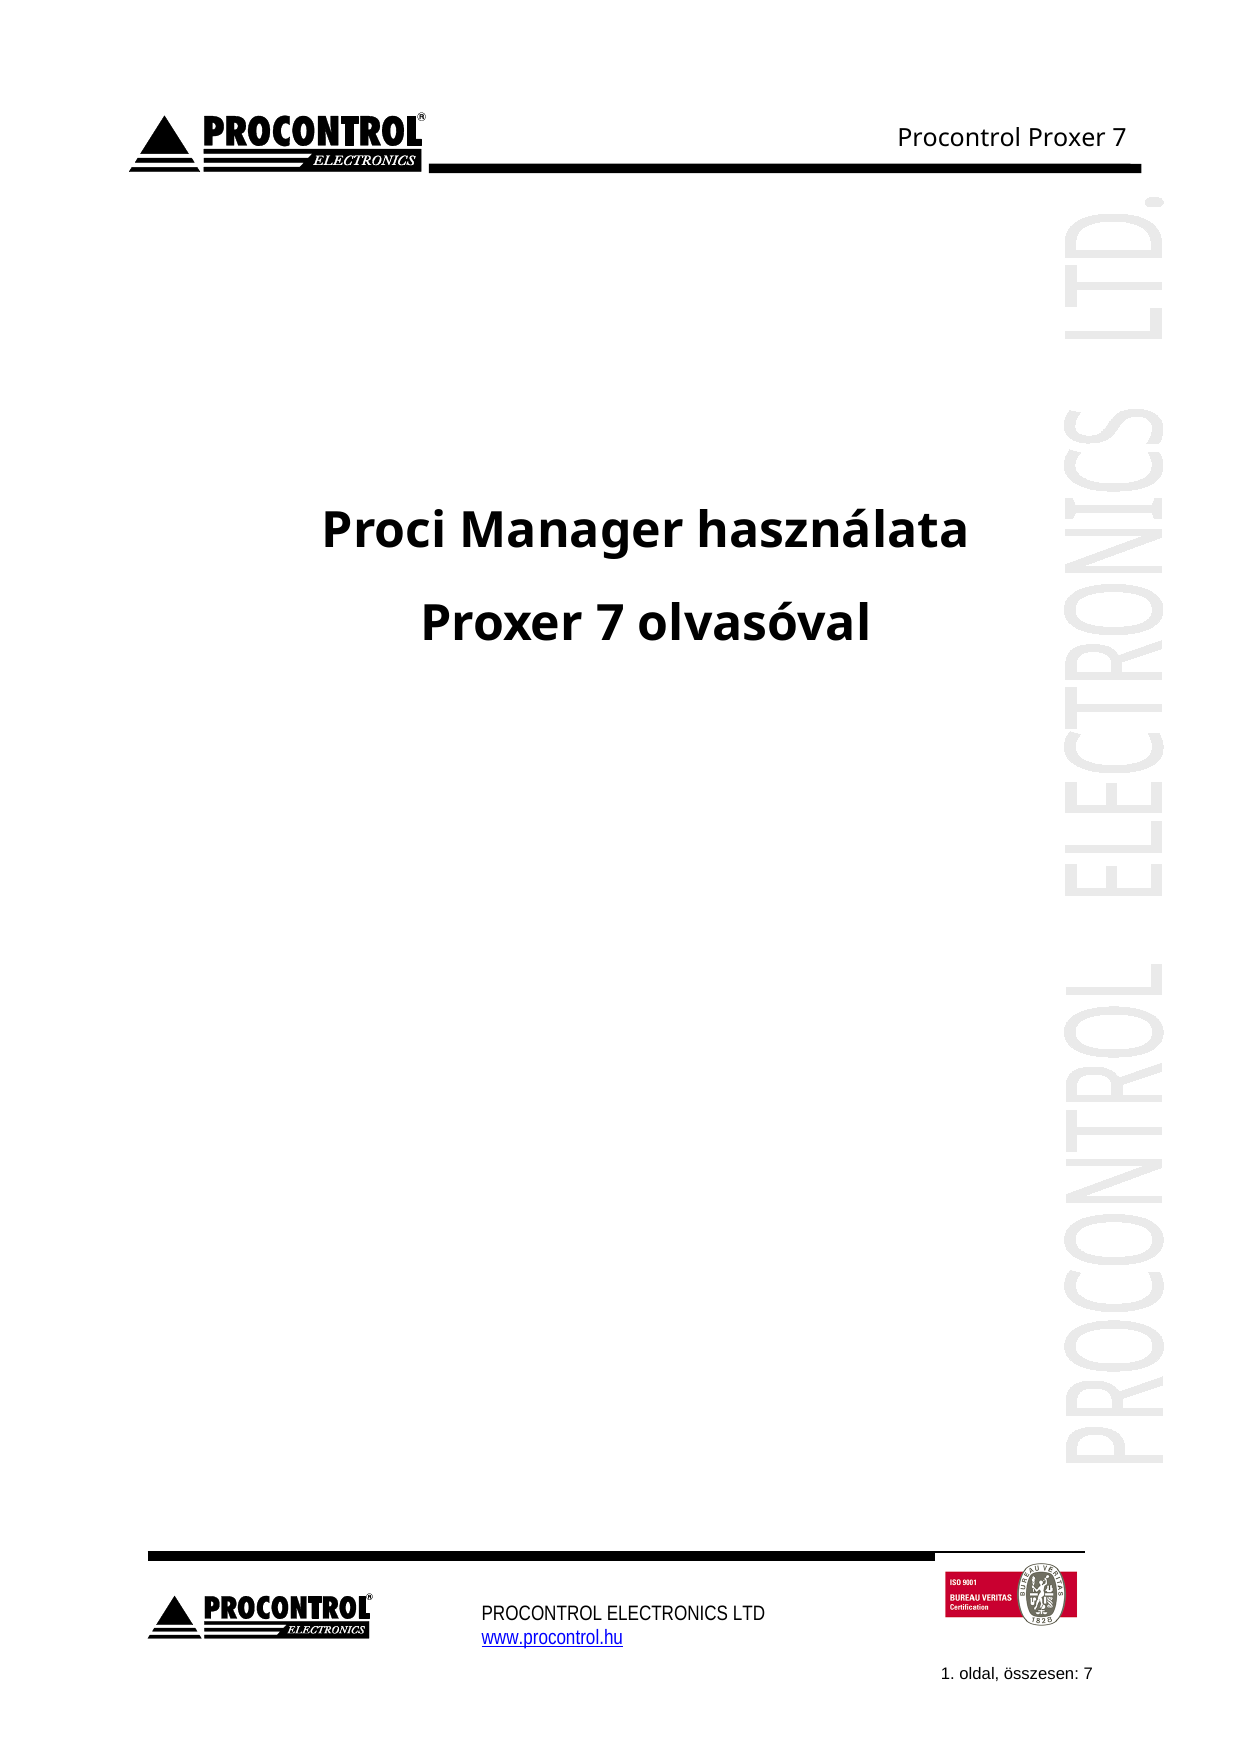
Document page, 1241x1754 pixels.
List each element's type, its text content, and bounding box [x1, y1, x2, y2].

subtitle Proxer 7 olvasóval [148, 587, 1144, 655]
picture [935, 1553, 1085, 1635]
subtitle Proci Manager használata [148, 494, 1144, 562]
